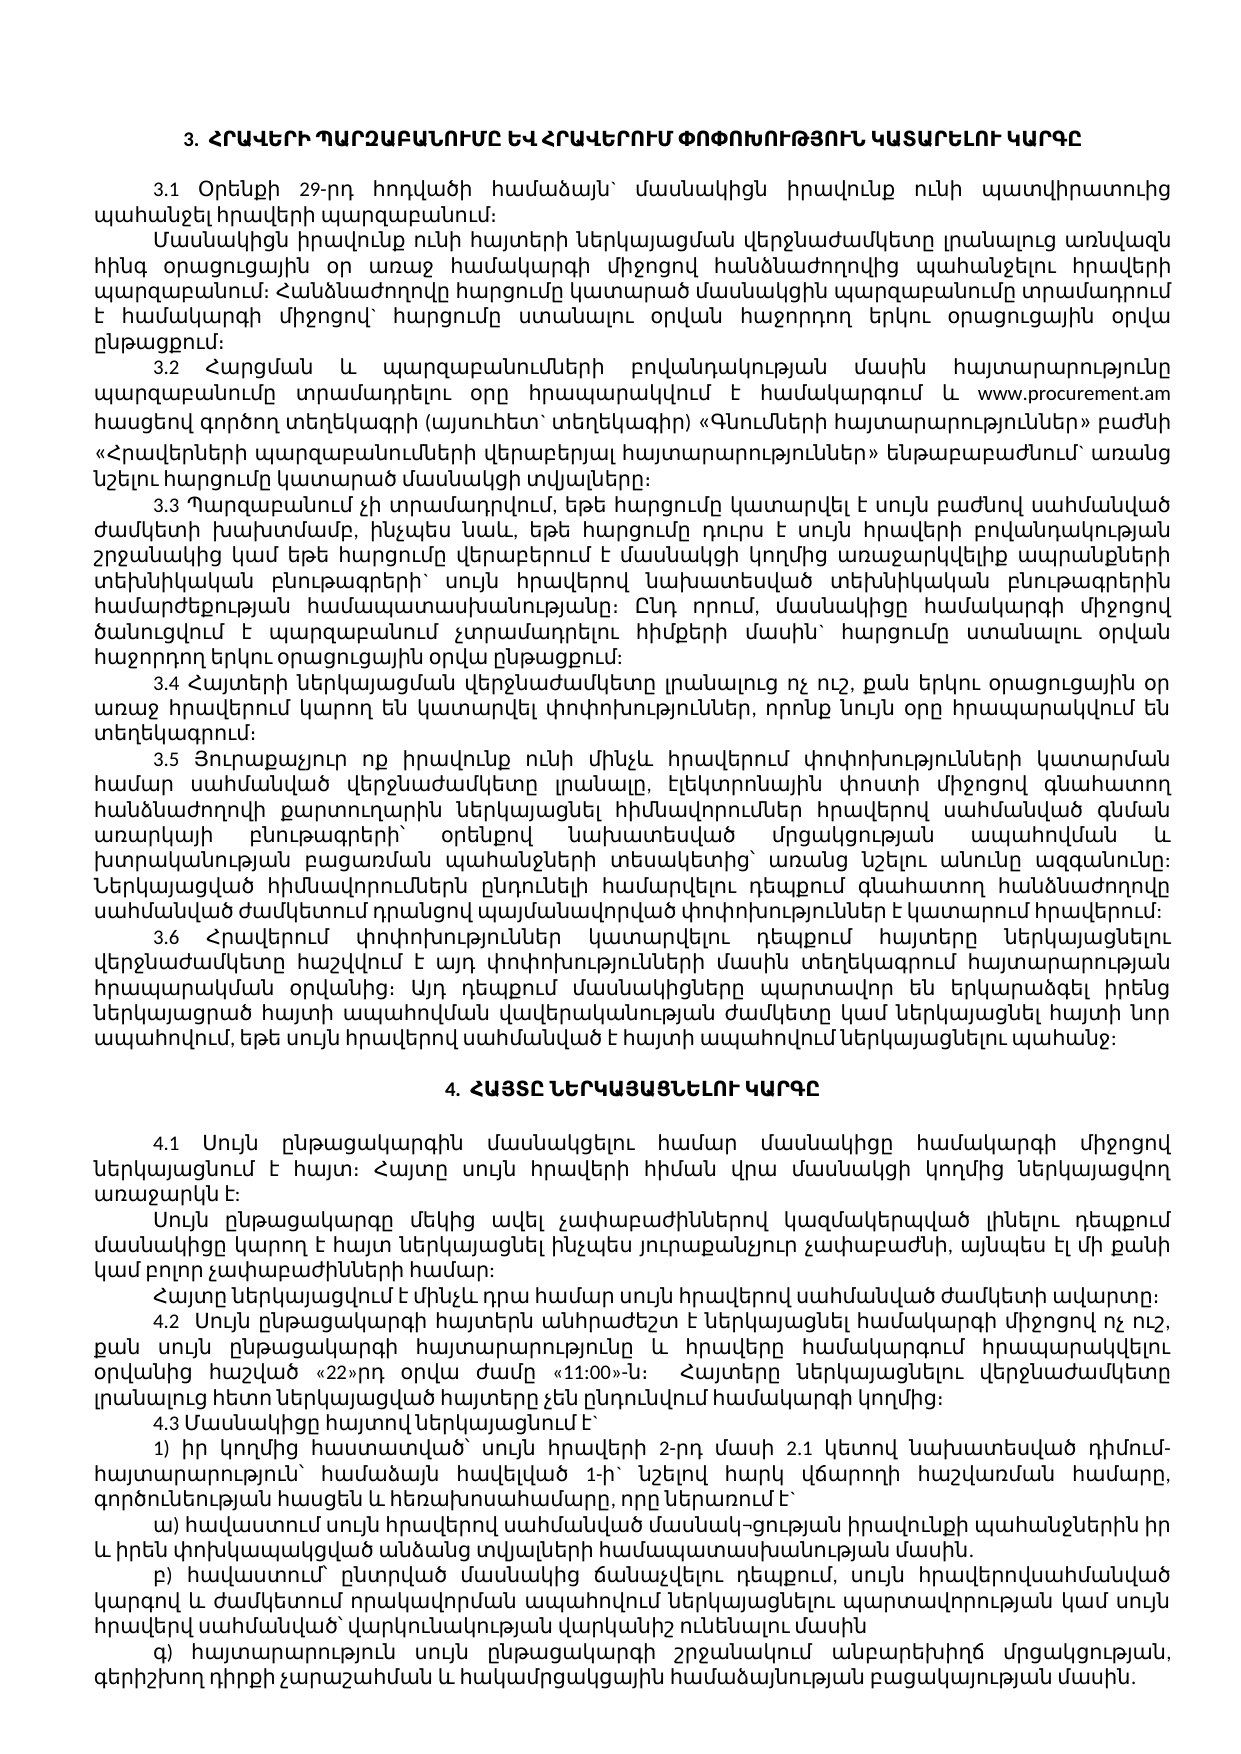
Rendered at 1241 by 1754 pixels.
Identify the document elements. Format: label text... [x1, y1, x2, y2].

text գ) հայտարարություն սույն ընթացակարգի շրջանակում անբարեխիղճ մրցակցության, գերիշխող դիրքի չարաշահման և հակամրցակցային համաձայնության բացակայության մասին. [94, 1639, 1171, 1690]
text 3.6 Հրավերում փոփոխություններ կատարվելու դեպքում հայտերը ներկայացնելու վերջնաժամկետը հաշվվում է այդ փոփոխությունների մասին տեղեկագրում հայտարարության հրապարակման օրվանից։ Այդ դեպքում մասնակիցները պարտավոր են երկարաձգել իրենց ներկայացրած հայտի ապահովման վավերականության ժամկետը կամ ներկայացնել հայտի նոր ապահովում, եթե սույն հրավերով սահմանված է հայտի ապահովում ներկայացնելու պահանջ: [94, 924, 1171, 1051]
text բ) հավաստում՝ ընտրված մասնակից ճանաչվելու դեպքում, սույն հրավերովսահմանված կարգով և ժամկետում որակավորման ապահովում ներկայացնելու պարտավորության կամ սույն հրավերվ սահմանված՝ վարկունակության վարկանիշ ունենալու մասին [94, 1563, 1171, 1639]
text 3.2 Հարցման և պարզաբանումների բովանդակության մասին հայտարարությունը պարզաբանումը տրամադրելու օրը հրապարակվում է համակարգում և www.procurement.am հասցեով գործող տեղեկագրի (այսուհետ` տեղեկագիր) «Գնումների հայտարարություններ» բաժնի «Հրավերների պարզաբանումների վերաբերյալ հայտարարություններ» ենթաբաբաժնում` առանց նշելու հարցումը կատարած մասնակցի տվյալները։ [94, 354, 1171, 492]
text 3. ՀՐԱՎԵՐԻ ՊԱՐԶԱԲԱՆՈՒՄԸ ԵՎ ՀՐԱՎԵՐՈՒՄ ՓՈՓՈԽՈՒԹՅՈՒՆ ԿԱՏԱՐԵԼՈՒ ԿԱՐԳԸ [94, 126, 1171, 151]
text 4.3 Մասնակիցը հայտով ներկայացնում է` [94, 1410, 1171, 1436]
text Մասնակիցն իրավունք ունի հայտերի ներկայացման վերջնաժամկետը լրանալուց առնվազն հինգ օրացուցային օր առաջ համակարգի միջոցով հանձնաժողովից պահանջելու հրավերի պարզաբանում։ Հանձնաժողովը հարցումը կատարած մասնակցին պարզաբանումը տրամադրում է համակարգի միջոցով` հարցումը ստանալու օրվան հաջորդող երկու օրացուցային օրվա ընթացքում։ [94, 227, 1171, 354]
text 3.1 Օրենքի 29-րդ հոդվածի համաձայն` մասնակիցն իրավունք ունի պատվիրատուից պահանջել հրավերի պարզաբանում։ [94, 177, 1171, 227]
text 4.2 Սույն ընթացակարգի հայտերն անհրաժեշտ է ներկայացնել համակարգի միջոցով ոչ ուշ, քան սույն ընթացակարգի հայտարարությունը և հրավերը համակարգում հրապարակվելու օրվանից հաշված «22»րդ օրվա ժամը «11:00»-ն։ Հայտերը ներկայացնելու վերջնաժամկետը լրանալուց հետո ներկայացված հայտերը չեն ընդունվում համակարգի կողմից։ [94, 1308, 1171, 1410]
text Հայտը ներկայացվում է մինչև դրա համար սույն հրավերով սահմանված ժամկետի ավարտը։ [94, 1283, 1171, 1308]
text 4.1 Սույն ընթացակարգին մասնակցելու համար մասնակիցը համակարգի միջոցով ներկայացնում է հայտ։ Հայտը սույն հրավերի հիման վրա մասնակցի կողմից ներկայացվող առաջարկն է: [94, 1131, 1171, 1207]
text 1) իր կողմից հաստատված՝ սույն հրավերի 2-րդ մասի 2.1 կետով նախատեսված դիմում-հայտարարություն՝ համաձայն հավելված 1-ի` նշելով հարկ վճարողի հաշվառման համարը, գործունեության հասցեն և հեռախոսահամարը, որը ներառում է` [94, 1436, 1171, 1512]
text 4. ՀԱՅՏԸ ՆԵՐԿԱՅԱՑՆԵԼՈՒ ԿԱՐԳԸ [94, 1076, 1171, 1102]
text ա) հավաստում սույն հրավերով սահմանված մասնակ¬ցության իրավունքի պահանջներին իր և իրեն փոխկապակցված անձանց տվյալների համապատասխանության մասին. [94, 1512, 1171, 1563]
text Սույն ընթացակարգը մեկից ավել չափաբաժիններով կազմակերպված լինելու դեպքում մասնակիցը կարող է հայտ ներկայացնել ինչպես յուրաքանչյուր չափաբաժնի, այնպես էլ մի քանի կամ բոլոր չափաբաժինների համար: [94, 1207, 1171, 1283]
text 3.3 Պարզաբանում չի տրամադրվում, եթե հարցումը կատարվել է սույն բաժնով սահմանված ժամկետի խախտմամբ, ինչպես նաև, եթե հարցումը դուրս է սույն հրավերի բովանդակության շրջանակից կամ եթե հարցումը վերաբերում է մասնակցի կողմից առաջարկվելիք ապրանքների տեխնիկական բնութագրերի` սույն հրավերով նախատեսված տեխնիկական բնութագրերին համարժեքության համապատասխանությանը։ Ընդ որում, մասնակիցը համակարգի միջոցով ծանուցվում է պարզաբանում չտրամադրելու հիմքերի մասին` հարցումը ստանալու օրվան հաջորդող երկու օրացուցային օրվա ընթացքում: [94, 492, 1171, 670]
text 3.5 Յուրաքաչյուր ոք իրավունք ունի մինչև հրավերում փոփոխությունների կատարման համար սահմանված վերջնաժամկետը լրանալը, էլեկտրոնային փոստի միջոցով գնահատող հանձնաժողովի քարտուղարին ներկայացնել հիմնավորումներ հրավերով սահմանված գնման առարկայի բնութագրերի՝ օրենքով նախատեսված մրցակցության ապահովման և խտրականության բացառման պահանջների տեսակետից՝ առանց նշելու անունը ազգանունը: Ներկայացված հիմնավորումներն ընդունելի համարվելու դեպքում գնահատող հանձնաժողովը սահմանված ժամկետում դրանցով պայմանավորված փոփոխություններ է կատարում հրավերում: [94, 746, 1171, 924]
text 3.4 Հայտերի ներկայացման վերջնաժամկետը լրանալուց ոչ ուշ, քան երկու օրացուցային օր առաջ հրավերում կարող են կատարվել փոփոխություններ, որոնք նույն օրը հրապարակվում են տեղեկագրում։ [94, 670, 1171, 746]
